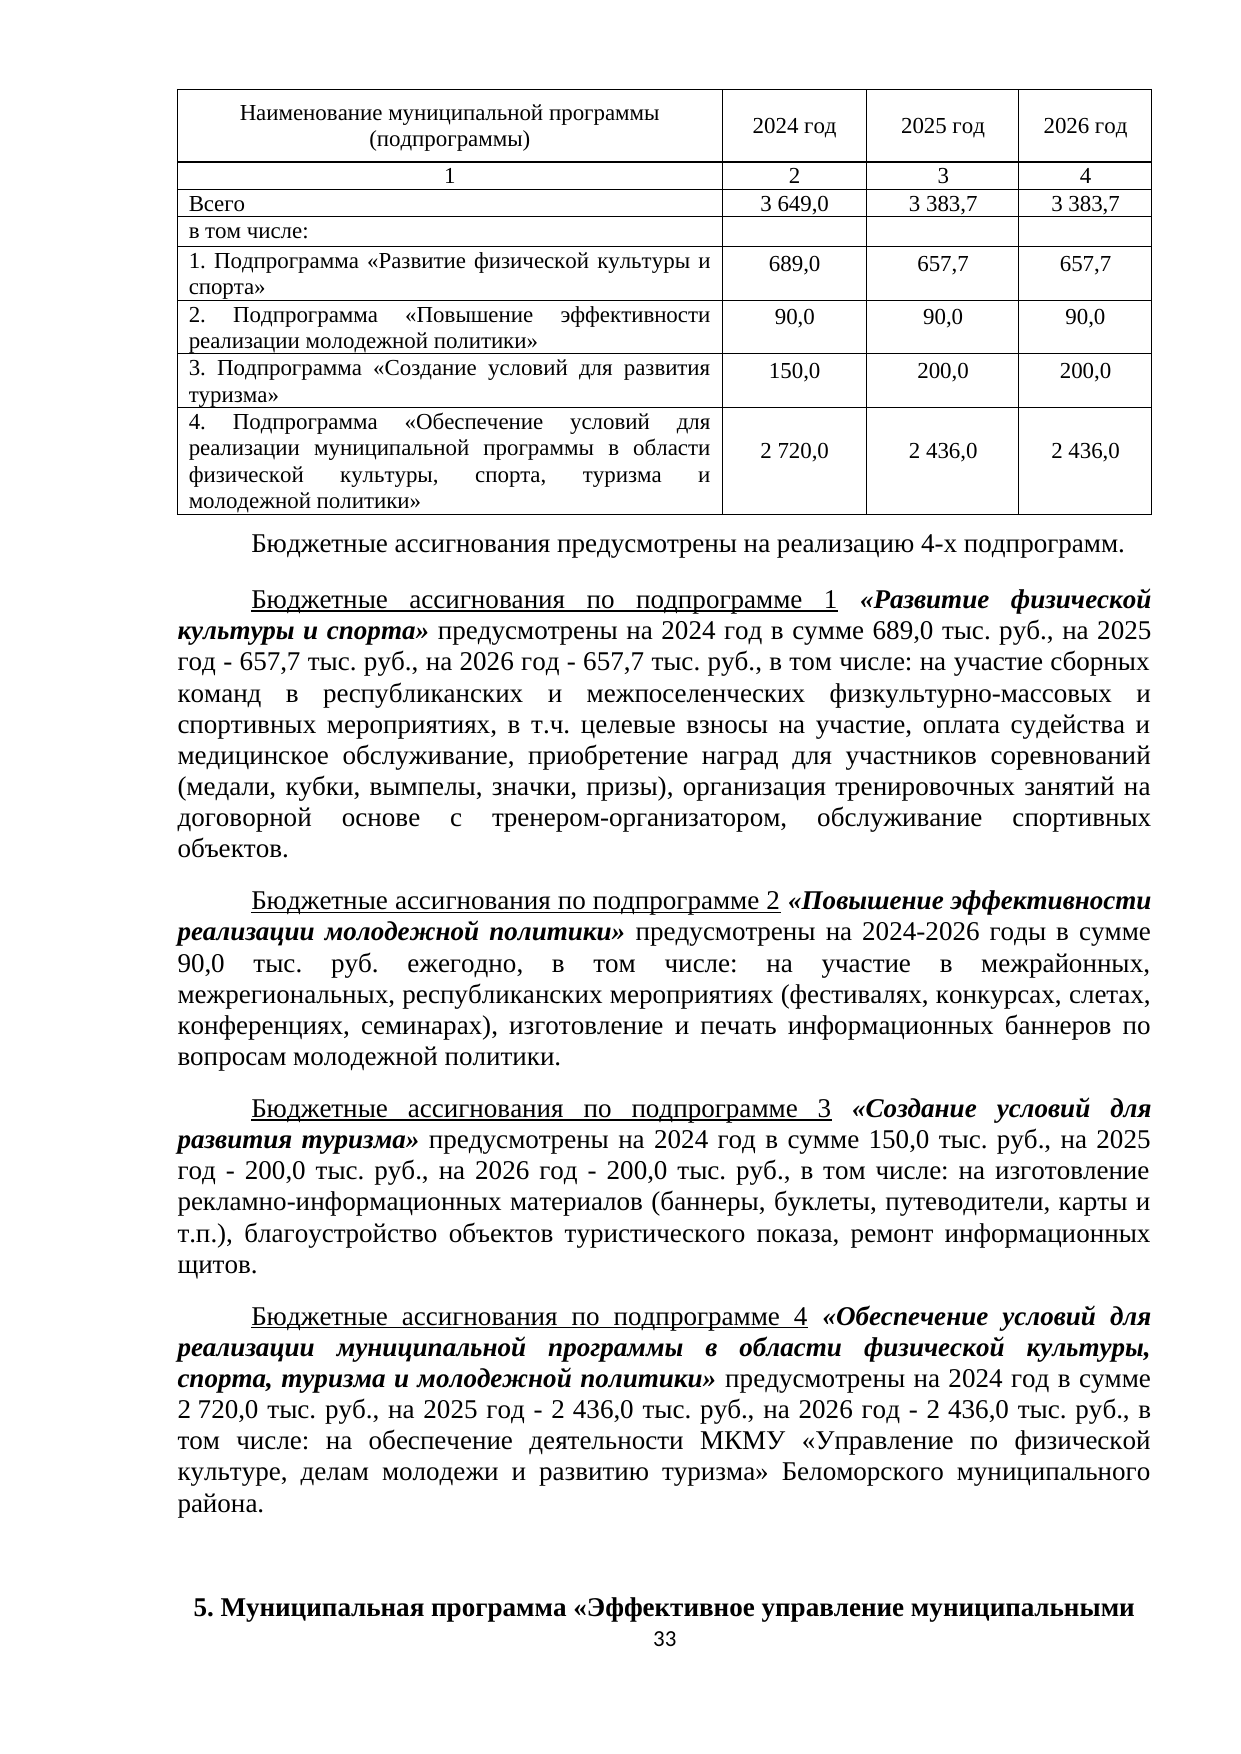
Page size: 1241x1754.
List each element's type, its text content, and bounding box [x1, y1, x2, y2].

table_cell 2 436,0 [1019, 408, 1151, 513]
table_cell 3. Подпрограмма «Создание условий для развития туризма» [178, 354, 722, 407]
table_cell 4 [1019, 163, 1151, 189]
table_header 2026 год [1019, 90, 1151, 161]
table_cell 1. Подпрограмма «Развитие физической культуры и спорта» [178, 247, 722, 299]
text Бюджетные ассигнования предусмотрены на реализацию 4-х подпрограмм. [177, 527, 1152, 558]
table_cell 4. Подпрограмма «Обеспечение условий для реализации муниципальной программы в области физической культуры, спорта, туризма и молодежной политики» [178, 408, 722, 513]
table_cell [723, 217, 866, 246]
table_header Наименование муниципальной программы (подпрограммы) [178, 90, 722, 161]
table_cell 200,0 [1019, 354, 1151, 407]
table_cell 2 720,0 [723, 408, 866, 513]
table_cell 3 383,7 [1019, 190, 1151, 216]
table_cell [1019, 217, 1151, 246]
text Бюджетные ассигнования по подпрограмме 3 «Создание условий для развития туризма» предусмотрены на 2024 год в сумме 150,0 тыс. руб., на 2025 год - 200,0 тыс. руб., на 2026 год - 200,0 тыс. руб., в том числе: на изготовление рекламно-информационных материалов (баннеры, буклеты, путеводители, карты и т.п.), благоустройство объектов туристического показа, ремонт информационных щитов. [177, 1092, 1152, 1279]
table_cell 3 649,0 [723, 190, 866, 216]
table_cell 3 [867, 163, 1018, 189]
table_cell 90,0 [1019, 301, 1151, 353]
table_cell 3 383,7 [867, 190, 1018, 216]
text Бюджетные ассигнования по подпрограмме 1 «Развитие физической культуры и спорта» предусмотрены на 2024 год в сумме 689,0 тыс. руб., на 2025 год - 657,7 тыс. руб., на 2026 год - 657,7 тыс. руб., в том числе: на участие сборных команд в республиканских и межпоселенческих физкультурно-массовых и спортивных мероприятиях, в т.ч. целевые взносы на участие, оплата судейства и медицинское обслуживание, приобретение наград для участников соревнований (медали, кубки, вымпелы, значки, призы), организация тренировочных занятий на договорной основе с тренером-организатором, обслуживание спортивных объектов. [177, 583, 1152, 863]
table_header 2025 год [867, 90, 1018, 161]
table_cell 2 436,0 [867, 408, 1018, 513]
table_cell Всего [178, 190, 722, 216]
table_cell 657,7 [1019, 247, 1151, 299]
table_cell [867, 217, 1018, 246]
table_cell 689,0 [723, 247, 866, 299]
text Бюджетные ассигнования по подпрограмме 4 «Обеспечение условий для реализации муниципальной программы в области физической культуры, спорта, туризма и молодежной политики» предусмотрены на 2024 год в сумме 2 720,0 тыс. руб., на 2025 год - 2 436,0 тыс. руб., на 2026 год - 2 436,0 тыс. руб., в том числе: на обеспечение деятельности МКМУ «Управление по физической культуре, делам молодежи и развитию туризма» Беломорского муниципального района. [177, 1300, 1152, 1518]
table_header 2024 год [723, 90, 866, 161]
table_cell 2. Подпрограмма «Повышение эффективности реализации молодежной политики» [178, 301, 722, 353]
table_cell 150,0 [723, 354, 866, 407]
table_cell 200,0 [867, 354, 1018, 407]
table_cell 90,0 [867, 301, 1018, 353]
table_cell в том числе: [178, 217, 722, 246]
table_cell 90,0 [723, 301, 866, 353]
text Бюджетные ассигнования по подпрограмме 2 «Повышение эффективности реализации молодежной политики» предусмотрены на 2024-2026 годы в сумме 90,0 тыс. руб. ежегодно, в том числе: на участие в межрайонных, межрегиональных, республиканских мероприятиях (фестивалях, конкурсах, слетах, конференциях, семинарах), изготовление и печать информационных баннеров по вопросам молодежной политики. [177, 884, 1152, 1071]
table_cell 2 [723, 163, 866, 189]
table_cell 1 [178, 163, 722, 189]
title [177, 1591, 1152, 1622]
table_cell 657,7 [867, 247, 1018, 299]
